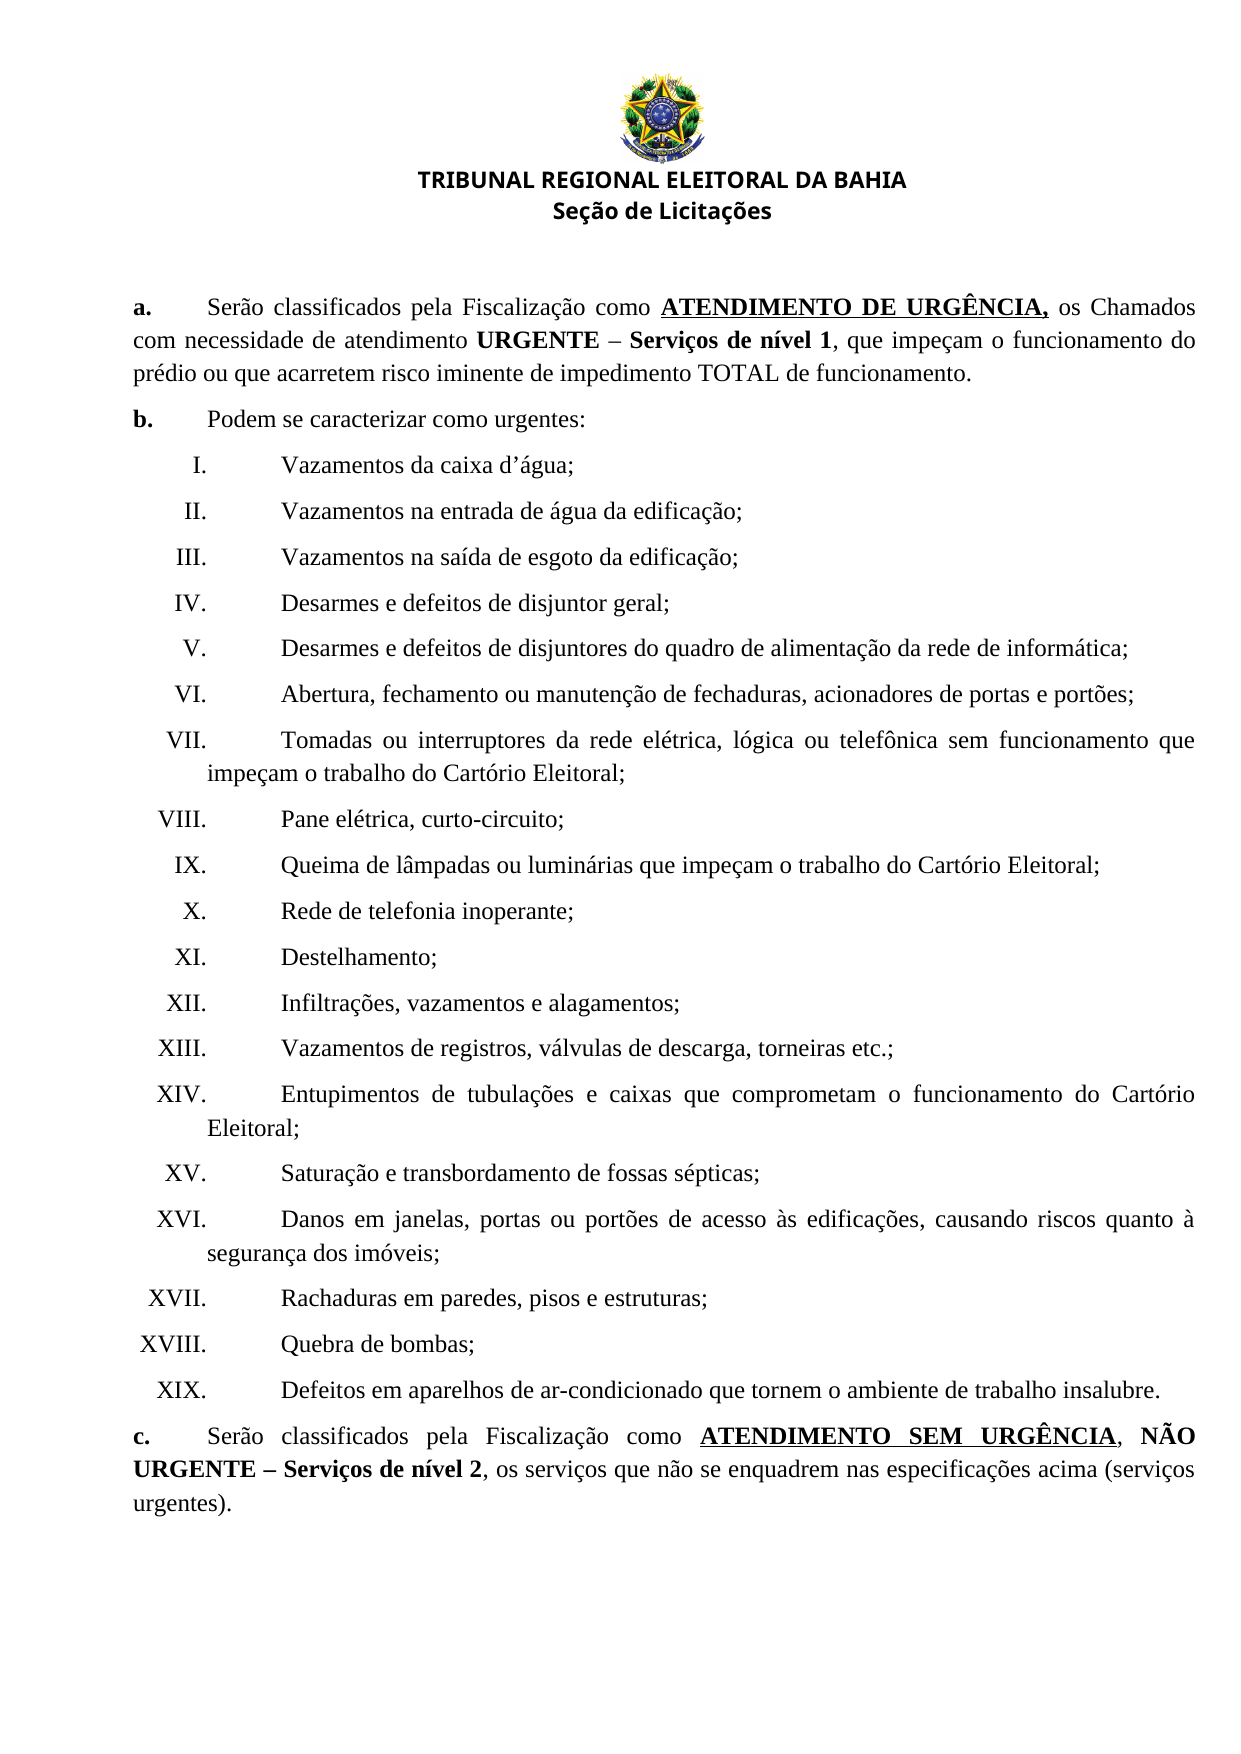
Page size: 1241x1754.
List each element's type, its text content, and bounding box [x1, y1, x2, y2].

list Tomadas ou interruptores da rede elétrica, lógica ou telefônica sem funcionamento que impeçam o trabalho do Cartório Eleitoral; [207, 722, 1196, 788]
list Abertura, fechamento ou manutenção de fechaduras, acionadores de portas e portões; [207, 676, 1196, 709]
list Rede de telefonia inoperante; [207, 893, 1196, 926]
list Vazamentos na entrada de água da edificação; [207, 493, 1196, 526]
list Queima de lâmpadas ou luminárias que impeçam o trabalho do Cartório Eleitoral; [207, 847, 1196, 880]
list Serão classificados pela Fiscalização como ATENDIMENTO DE URGÊNCIA, os Chamados com necessidade de atendimento URGENTE – Serviços de nível 1, que impeçam o funcionamento do prédio ou que acarretem risco iminente de impedimento TOTAL de funcionamento. [133, 288, 1196, 388]
list Vazamentos da caixa d’água; [207, 447, 1196, 480]
list Vazamentos na saída de esgoto da edificação; [207, 538, 1196, 572]
list Serão classificados pela Fiscalização como ATENDIMENTO SEM URGÊNCIA, NÃO URGENTE – Serviços de nível 2, os serviços que não se enquadrem nas especificações acima (serviços urgentes). [133, 1418, 1196, 1518]
list Entupimentos de tubulações e caixas que comprometam o funcionamento do Cartório Eleitoral; [207, 1076, 1196, 1143]
list Danos em janelas, portas ou portões de acesso às edificações, causando riscos quanto à segurança dos imóveis; [207, 1201, 1196, 1268]
list Rachaduras em paredes, pisos e estruturas; [207, 1280, 1196, 1313]
list Pane elétrica, curto-circuito; [207, 801, 1196, 834]
list Podem se caracterizar como urgentes: [133, 401, 1196, 434]
list Desarmes e defeitos de disjuntor geral; [207, 584, 1196, 618]
list Destelhamento; [207, 938, 1196, 972]
list Defeitos em aparelhos de ar-condicionado que tornem o ambiente de trabalho insalubre. [207, 1372, 1196, 1405]
list Infiltrações, vazamentos e alagamentos; [207, 984, 1196, 1018]
list Desarmes e defeitos de disjuntores do quadro de alimentação da rede de informática; [207, 630, 1196, 663]
list Vazamentos de registros, válvulas de descarga, torneiras etc.; [207, 1030, 1196, 1063]
list Saturação e transbordamento de fossas sépticas; [207, 1155, 1196, 1188]
list Quebra de bombas; [207, 1326, 1196, 1359]
